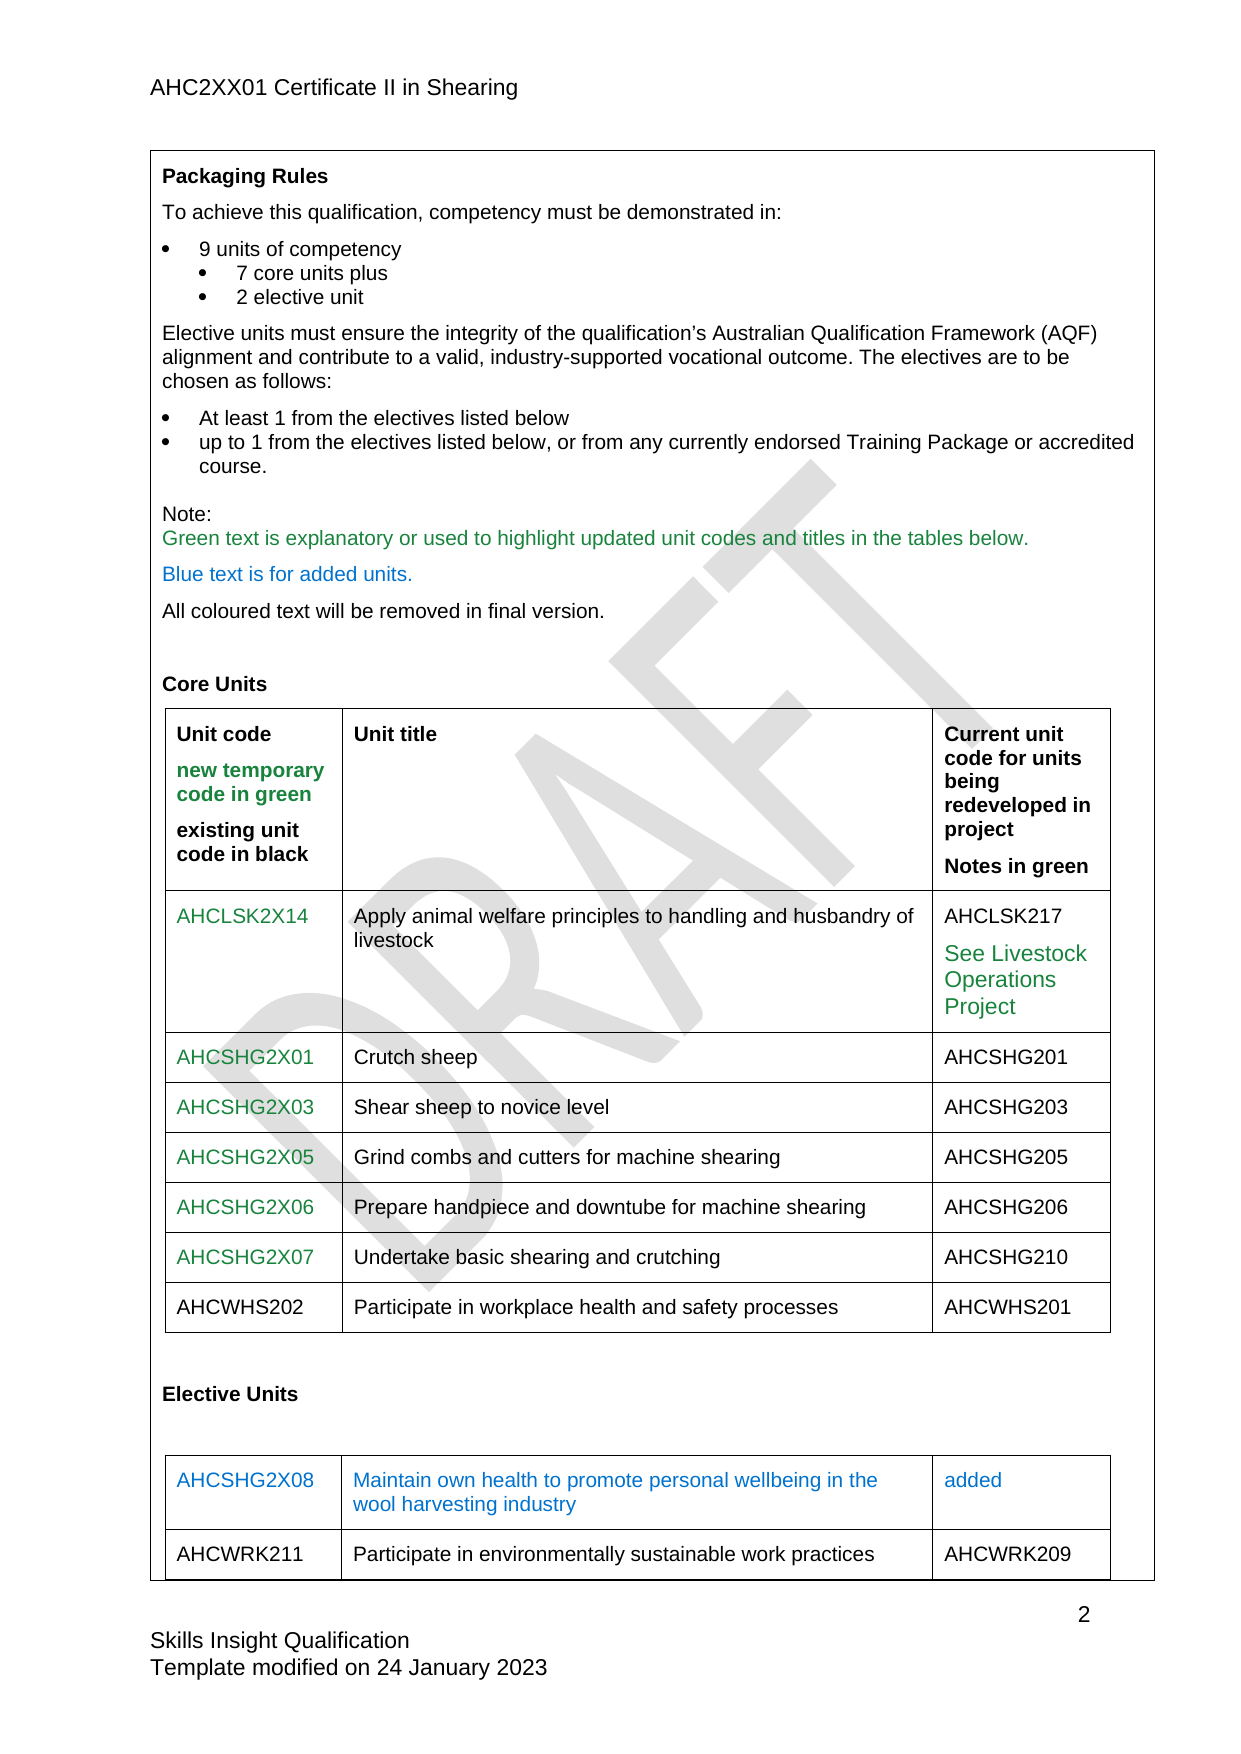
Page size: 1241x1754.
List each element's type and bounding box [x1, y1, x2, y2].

table_header [151, 151, 1154, 1579]
